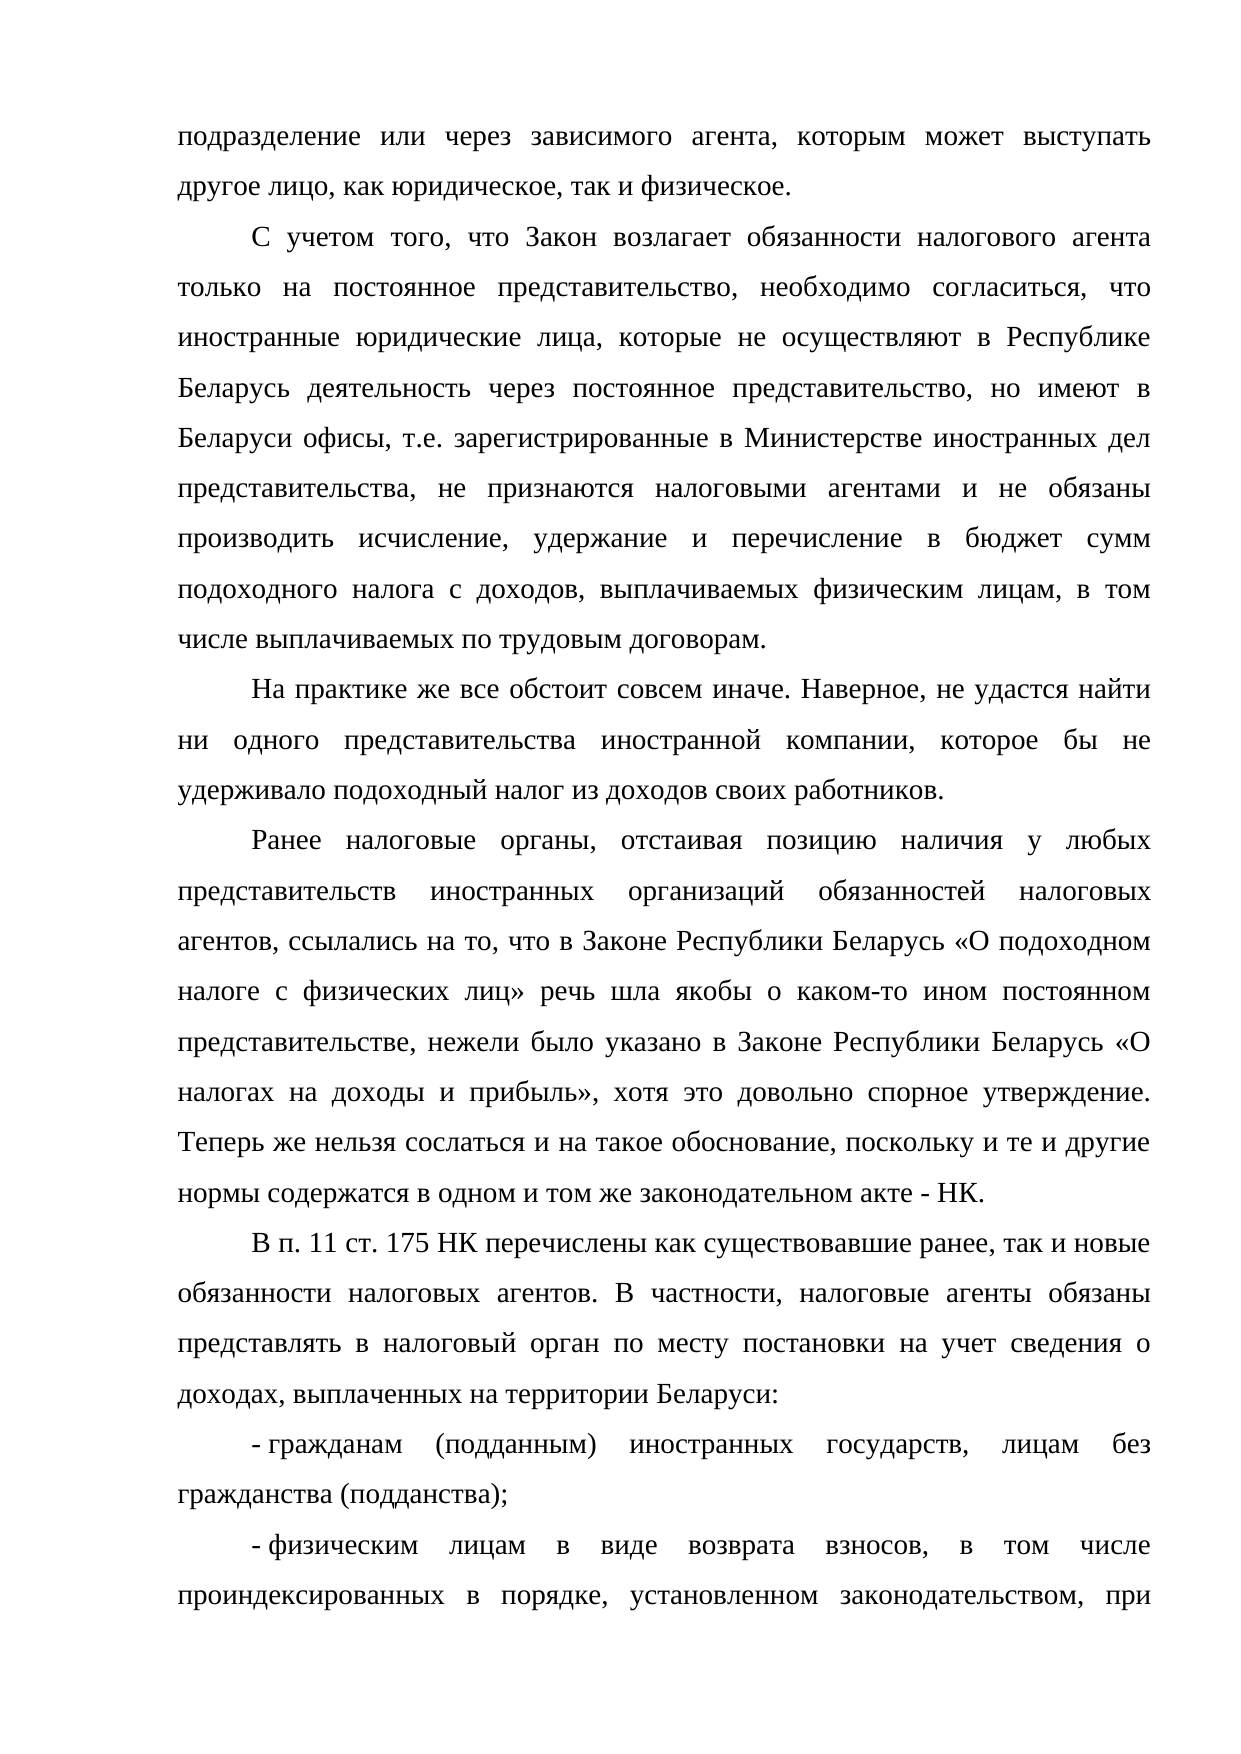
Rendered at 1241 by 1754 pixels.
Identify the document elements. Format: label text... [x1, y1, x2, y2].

text - гражданам (подданным) иностранных государств, лицам без гражданства (подданства); [177, 1426, 1152, 1510]
text Ранее налоговые органы, отстаивая позицию наличия у любых представительств иностранных организаций обязанностей налоговых агентов, ссылались на то, что в Законе Республики Беларусь «О подоходном налоге с физических лиц» речь шла якобы о каком-то ином постоянном представительстве, нежели было указано в Законе Республики Беларусь «О налогах на доходы и прибыль», хотя это довольно спорное утверждение. Теперь же нельзя сослаться и на такое обоснование, поскольку и те и другие нормы содержатся в одном и том же законодательном акте - НК. [177, 822, 1152, 1208]
text На практике же все обстоит совсем иначе. Наверное, не удастся найти ни одного представительства иностранной компании, которое бы не удерживало подоходный налог из доходов своих работников. [177, 672, 1152, 806]
text В п. 11 ст. 175 НК перечислены как существовавшие ранее, так и новые обязанности налоговых агентов. В частности, налоговые агенты обязаны представлять в налоговый орган по месту постановки на учет сведения о доходах, выплаченных на территории Беларуси: [177, 1225, 1152, 1409]
text С учетом того, что Закон возлагает обязанности налогового агента только на постоянное представительство, необходимо согласиться, что иностранные юридические лица, которые не осуществляют в Республике Беларусь деятельность через постоянное представительство, но имеют в Беларуси офисы, т.е. зарегистрированные в Министерстве иностранных дел представительства, не признаются налоговыми агентами и не обязаны производить исчисление, удержание и перечисление в бюджет сумм подоходного налога с доходов, выплачиваемых физическим лицам, в том числе выплачиваемых по трудовым договорам. [177, 219, 1152, 655]
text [177, 1527, 1152, 1611]
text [177, 118, 1152, 202]
